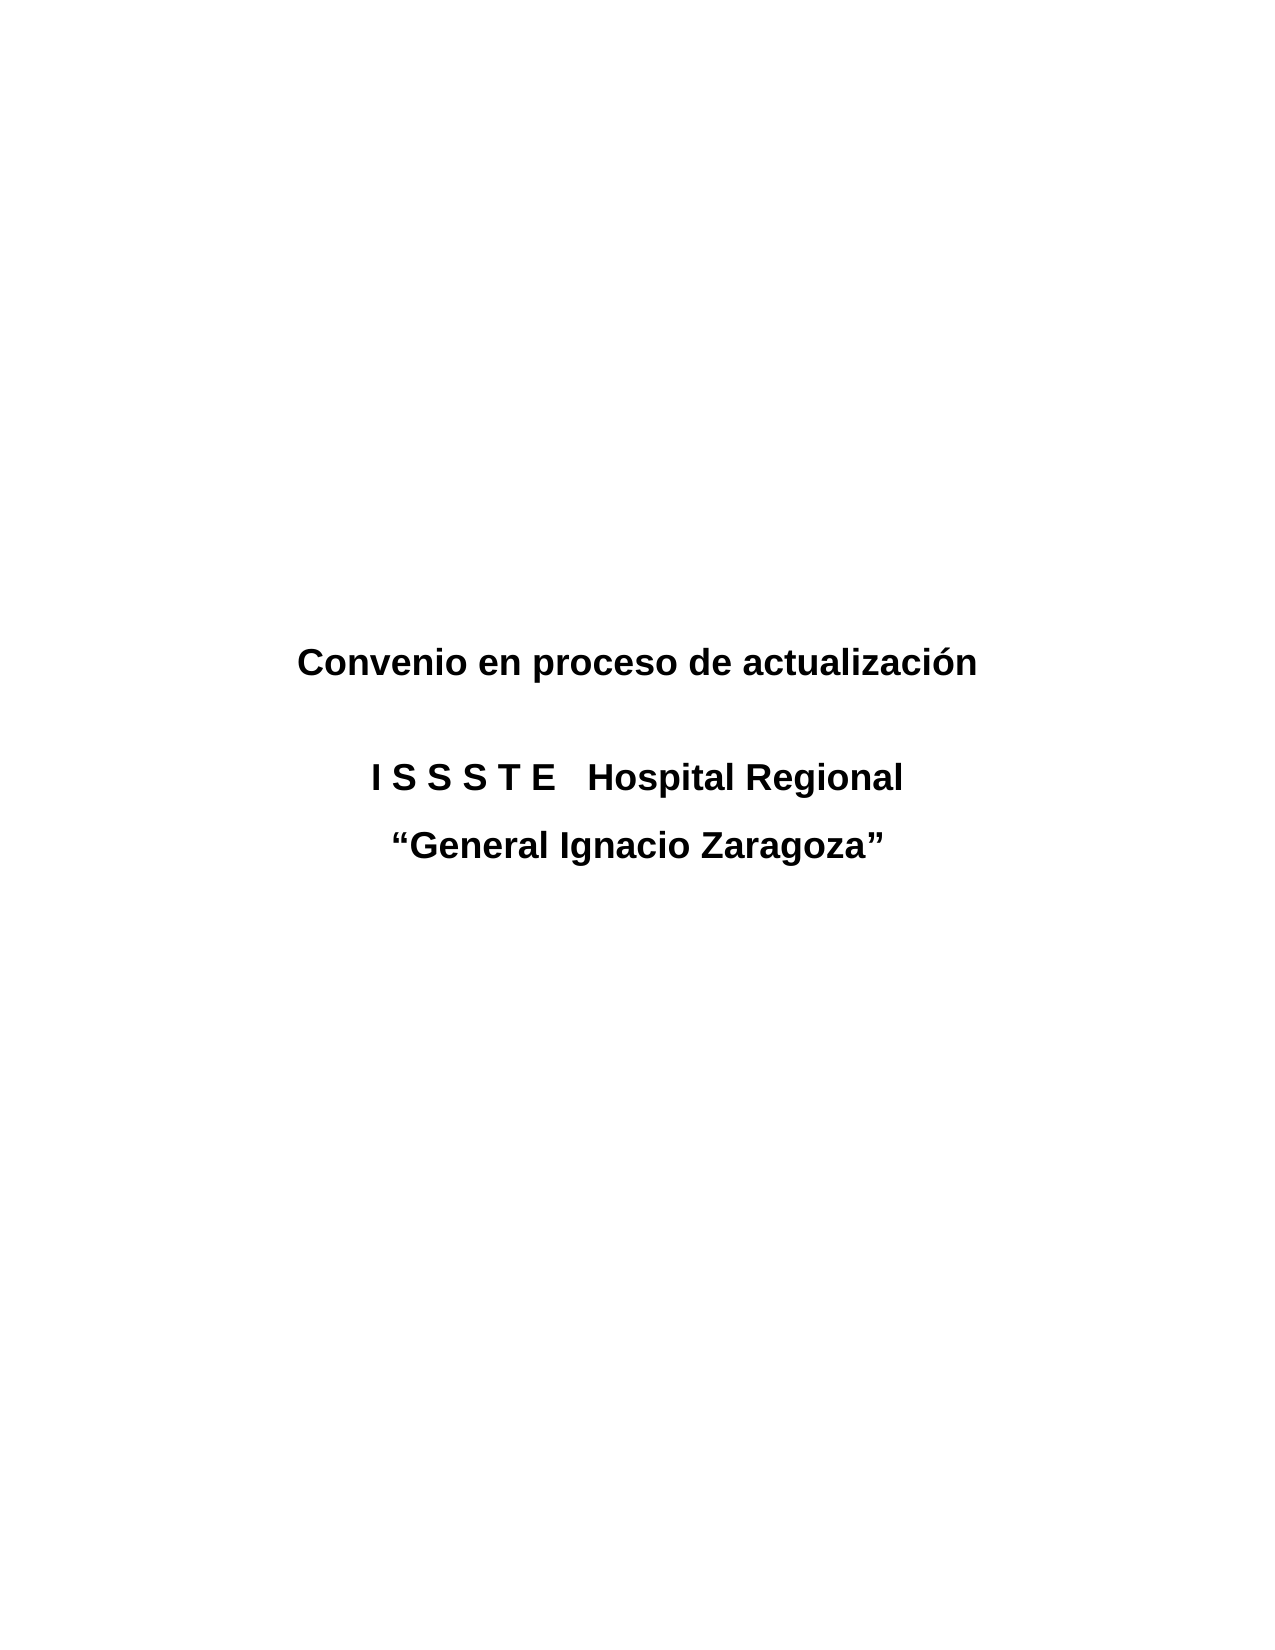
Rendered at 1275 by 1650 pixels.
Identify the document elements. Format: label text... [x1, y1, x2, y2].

text I S S S T E Hospital Regional [177, 755, 1098, 798]
text “General Ignacio Zaragoza” [177, 823, 1098, 866]
text Convenio en proceso de actualización [177, 640, 1098, 683]
